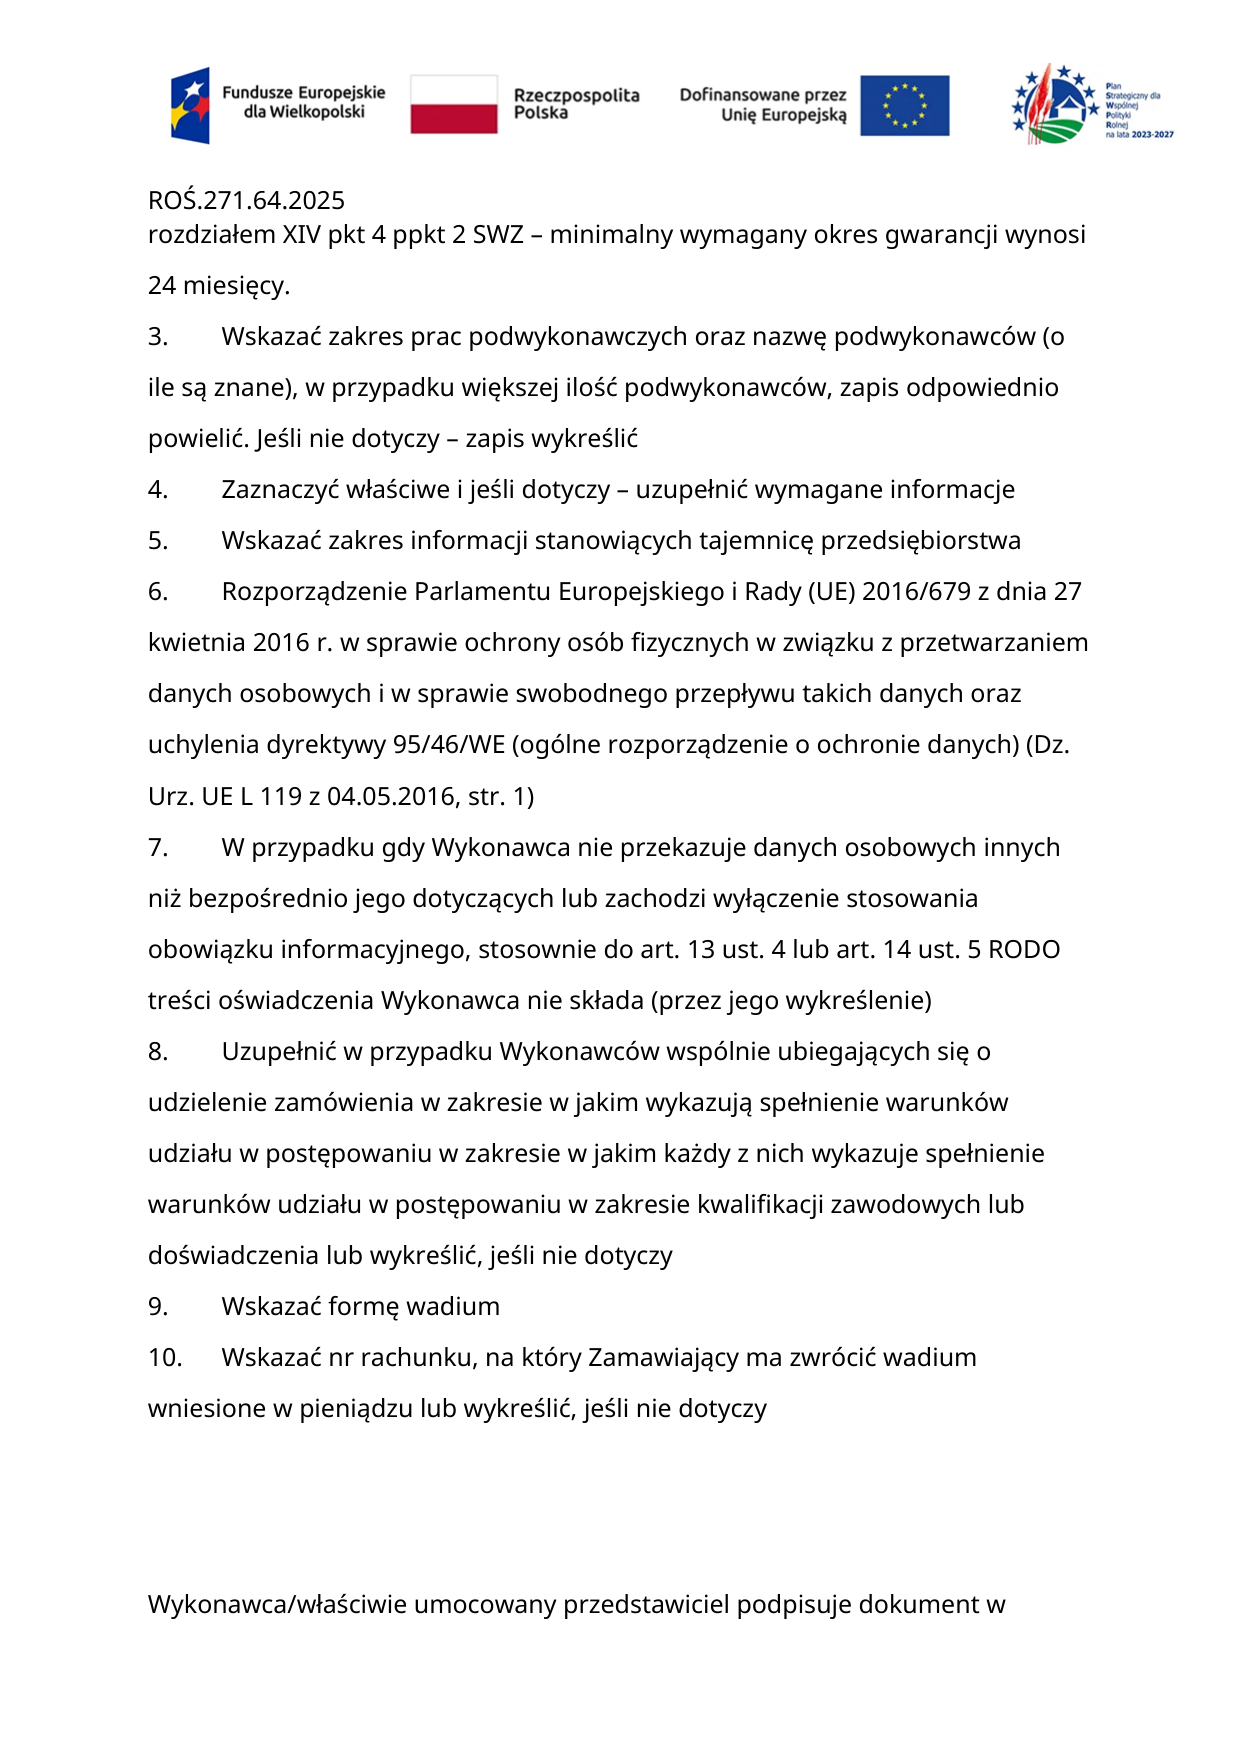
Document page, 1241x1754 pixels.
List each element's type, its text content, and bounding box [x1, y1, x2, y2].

text 6. Rozporządzenie Parlamentu Europejskiego i Rady (UE) 2016/679 z dnia 27 kwietnia 2016 r. w sprawie ochrony osób fizycznych w związku z przetwarzaniem danych osobowych i w sprawie swobodnego przepływu takich danych oraz uchylenia dyrektywy 95/46/WE (ogólne rozporządzenie o ochronie danych) (Dz. Urz. UE L 119 z 04.05.2016, str. 1) [148, 574, 1093, 812]
text 8. Uzupełnić w przypadku Wykonawców wspólnie ubiegających się o udzielenie zamówienia w zakresie w jakim wykazują spełnienie warunków udziału w postępowaniu w zakresie w jakim każdy z nich wykazuje spełnienie warunków udziału w postępowaniu w zakresie kwalifikacji zawodowych lub doświadczenia lub wykreślić, jeśli nie dotyczy [148, 1033, 1093, 1272]
text 7. W przypadku gdy Wykonawca nie przekazuje danych osobowych innych niż bezpośrednio jego dotyczących lub zachodzi wyłączenie stosowania obowiązku informacyjnego, stosownie do art. 13 ust. 4 lub art. 14 ust. 5 RODO treści oświadczenia Wykonawca nie składa (przez jego wykreślenie) [148, 829, 1093, 1016]
text 5. Wskazać zakres informacji stanowiących tajemnicę przedsiębiorstwa [148, 523, 1093, 557]
picture [147, 63, 1193, 149]
text 4. Zaznaczyć właściwe i jeśli dotyczy – uzupełnić wymagane informacje [148, 472, 1093, 506]
text 10. Wskazać nr rachunku, na który Zamawiający ma zwrócić wadium wniesione w pieniądzu lub wykreślić, jeśli nie dotyczy [148, 1339, 1093, 1425]
text 9. Wskazać formę wadium [148, 1288, 1093, 1323]
text 3. Wskazać zakres prac podwykonawczych oraz nazwę podwykonawców (o ile są znane), w przypadku większej ilość podwykonawców, zapis odpowiednio powielić. Jeśli nie dotyczy – zapis wykreślić [148, 319, 1093, 455]
